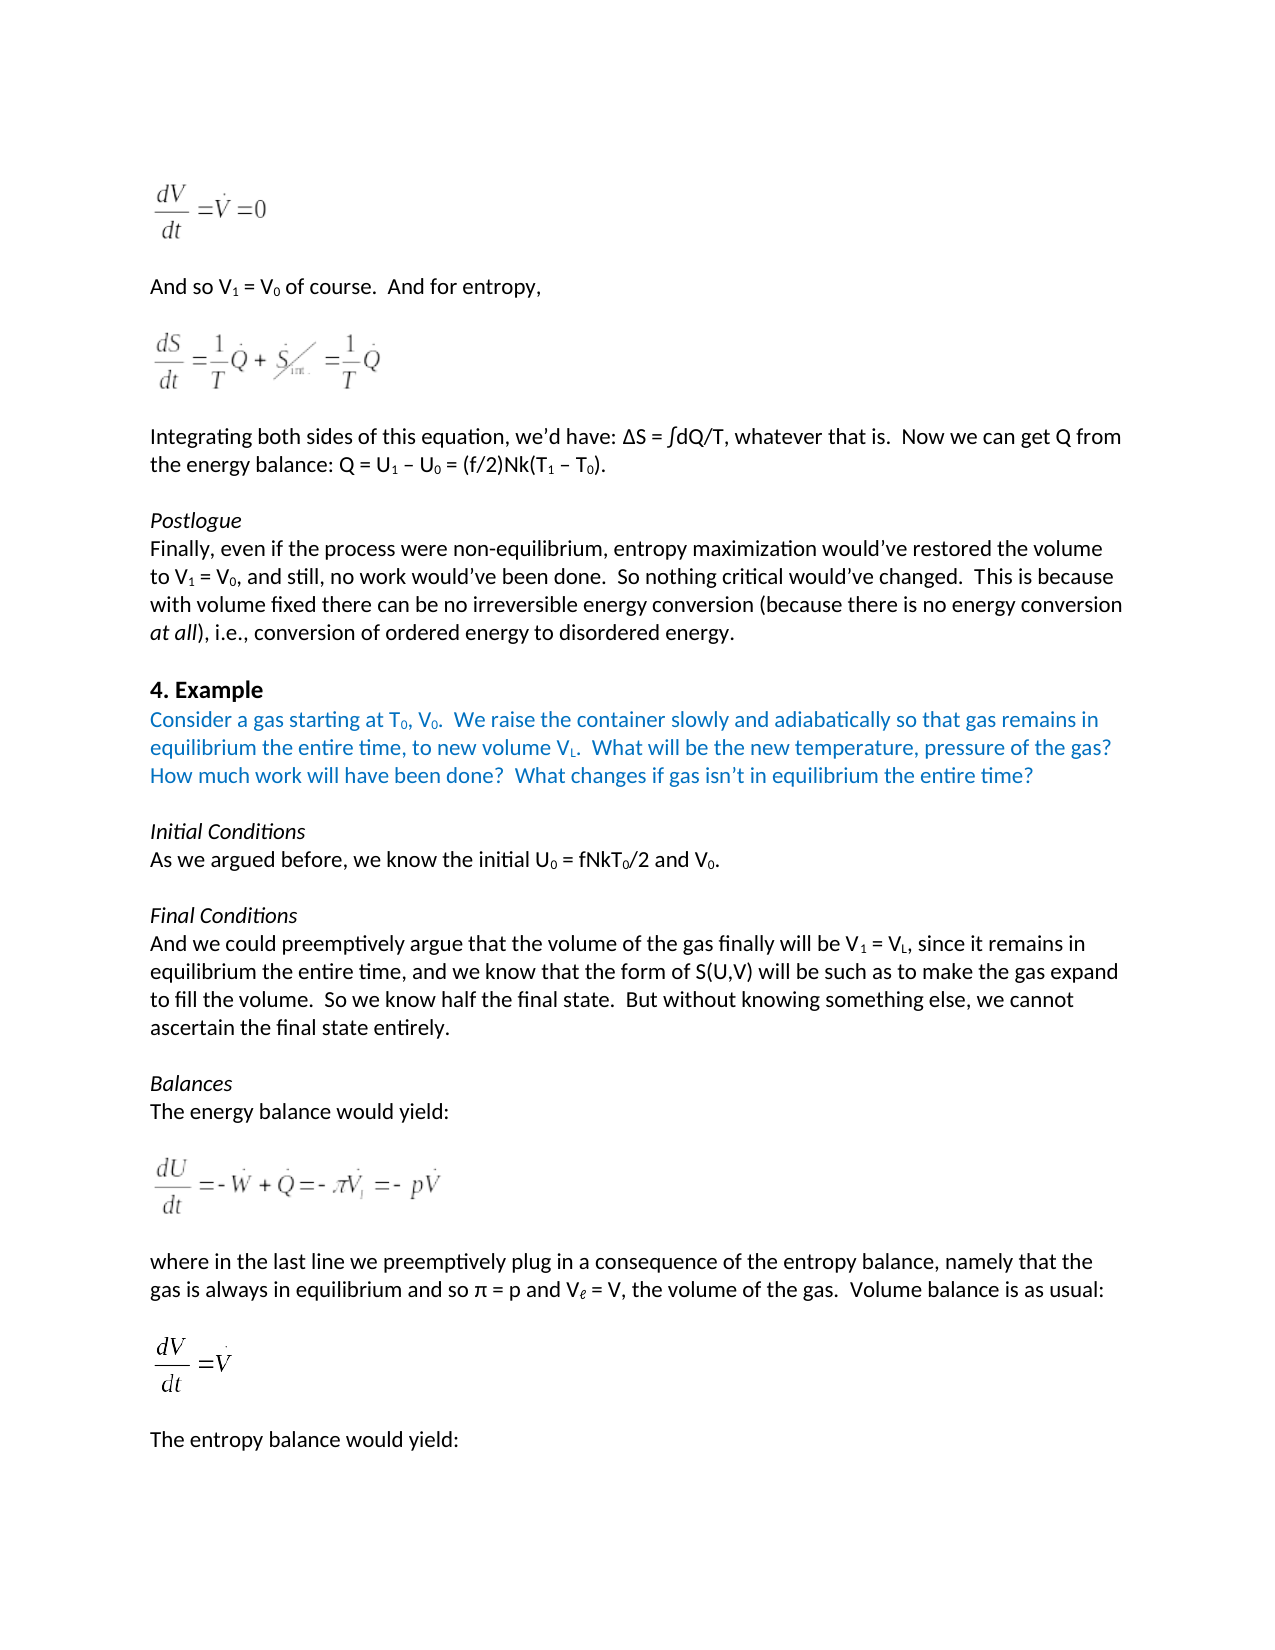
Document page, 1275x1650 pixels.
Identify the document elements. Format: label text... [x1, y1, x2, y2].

text The energy balance would yield: [150, 1097, 1125, 1125]
text And we could preemptively argue that the volume of the gas finally will be V1 = VL, since it remains in equilibrium the entire time, and we know that the form of S(U,V) will be such as to make the gas expand to fill the volume. So we know half the final state. But without knowing something else, we cannot ascertain the final state entirely. [150, 929, 1125, 1041]
text And so V1 = V0 of course. And for entropy, [150, 272, 1125, 300]
text 4. Example [150, 674, 1125, 705]
text Consider a gas starting at T0, V0. We raise the container slowly and adiabatically so that gas remains in equilibrium the entire time, to new volume VL. What will be the new temperature, pressure of the gas? How much work will have been done? What changes if gas isn’t in equilibrium the entire time? [150, 705, 1125, 789]
text Integrating both sides of this equation, we’d have: ΔS = ∫dQ/T, whatever that is. Now we can get Q from the energy balance: Q = U1 – U0 = (f/2)Nk(T1 – T0). [150, 422, 1125, 478]
text As we argued before, we know the initial U0 = fNkT0/2 and V0. [150, 845, 1125, 873]
text Postlogue [150, 506, 1125, 534]
text Final Conditions [150, 901, 1125, 929]
text Initial Conditions [150, 817, 1125, 845]
text where in the last line we preemptively plug in a consequence of the entropy balance, namely that the gas is always in equilibrium and so π = p and Vℓ = V, the volume of the gas. Volume balance is as usual: [150, 1247, 1125, 1303]
text Finally, even if the process were non-equilibrium, entropy maximization would’ve restored the volume to V1 = V0, and still, no work would’ve been done. So nothing critical would’ve changed. This is because with volume fixed there can be no irreversible energy conversion (because there is no energy conversion at all), i.e., conversion of ordered energy to disordered energy. [150, 534, 1125, 646]
text Balances [150, 1069, 1125, 1097]
text The entropy balance would yield: [150, 1425, 1125, 1453]
